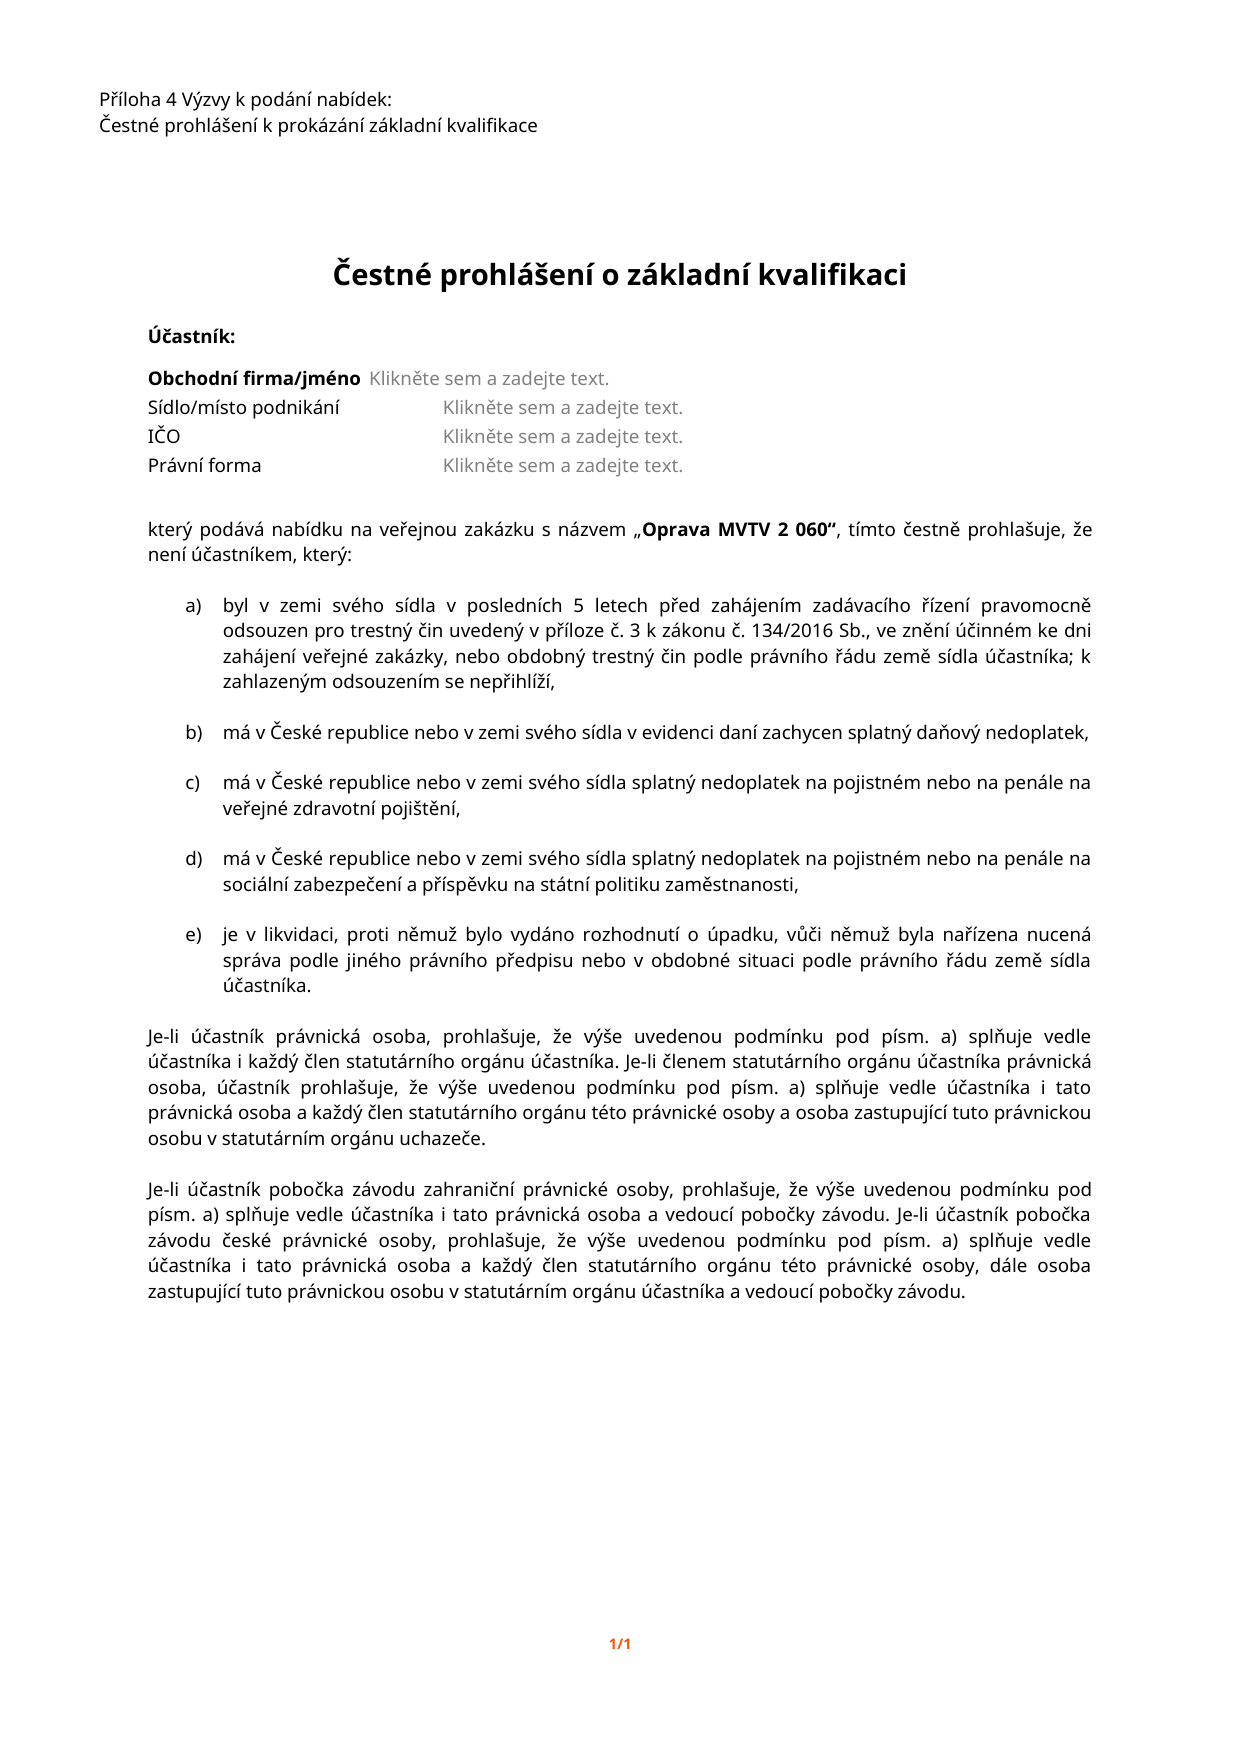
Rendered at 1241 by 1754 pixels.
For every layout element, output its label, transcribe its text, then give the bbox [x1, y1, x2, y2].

list má v České republice nebo v zemi svého sídla splatný nedoplatek na pojistném nebo na penále na veřejné zdravotní pojištění, [185, 769, 1093, 821]
list je v likvidaci, proti němuž bylo vydáno rozhodnutí o úpadku, vůči němuž byla nařízena nucená správa podle jiného právního předpisu nebo v obdobné situaci podle právního řádu země sídla účastníka. [185, 922, 1093, 998]
list má v České republice nebo v zemi svého sídla v evidenci daní zachycen splatný daňový nedoplatek, [185, 719, 1093, 744]
title Čestné prohlášení o základní kvalifikaci [148, 254, 1093, 293]
text Účastník: [148, 318, 1093, 349]
list má v České republice nebo v zemi svého sídla splatný nedoplatek na pojistném nebo na penále na sociální zabezpečení a příspěvku na státní politiku zaměstnanosti, [185, 846, 1093, 897]
list byl v zemi svého sídla v posledních 5 letech před zahájením zadávacího řízení pravomocně odsouzen pro trestný čin uvedený v příloze č. 3 k zákonu č. 134/2016 Sb., ve znění účinném ke dni zahájení veřejné zakázky, nebo obdobný trestný čin podle právního řádu země sídla účastníka; k zahlazeným odsouzením se nepřihlíží, [185, 592, 1093, 694]
text IČO [148, 420, 1093, 449]
text který podává nabídku na veřejnou zakázku s názvem „Oprava MVTV 2 060“, tímto čestně prohlašuje, že není účastníkem, který: [148, 516, 1093, 567]
text Sídlo/místo podnikání [148, 391, 1093, 420]
text Obchodní firma/jméno [148, 362, 1093, 391]
text Je-li účastník právnická osoba, prohlašuje, že výše uvedenou podmínku pod písm. a) splňuje vedle účastníka i každý člen statutárního orgánu účastníka. Je-li členem statutárního orgánu účastníka právnická osoba, účastník prohlašuje, že výše uvedenou podmínku pod písm. a) splňuje vedle účastníka i tato právnická osoba a každý člen statutárního orgánu této právnické osoby a osoba zastupující tuto právnickou osobu v statutárním orgánu uchazeče. [148, 1023, 1093, 1151]
text Právní forma [148, 449, 1093, 478]
text Je-li účastník pobočka závodu zahraniční právnické osoby, prohlašuje, že výše uvedenou podmínku pod písm. a) splňuje vedle účastníka i tato právnická osoba a vedoucí pobočky závodu. Je-li účastník pobočka závodu české právnické osoby, prohlašuje, že výše uvedenou podmínku pod písm. a) splňuje vedle účastníka i tato právnická osoba a každý člen statutárního orgánu této právnické osoby, dále osoba zastupující tuto právnickou osobu v statutárním orgánu účastníka a vedoucí pobočky závodu. [148, 1176, 1093, 1304]
